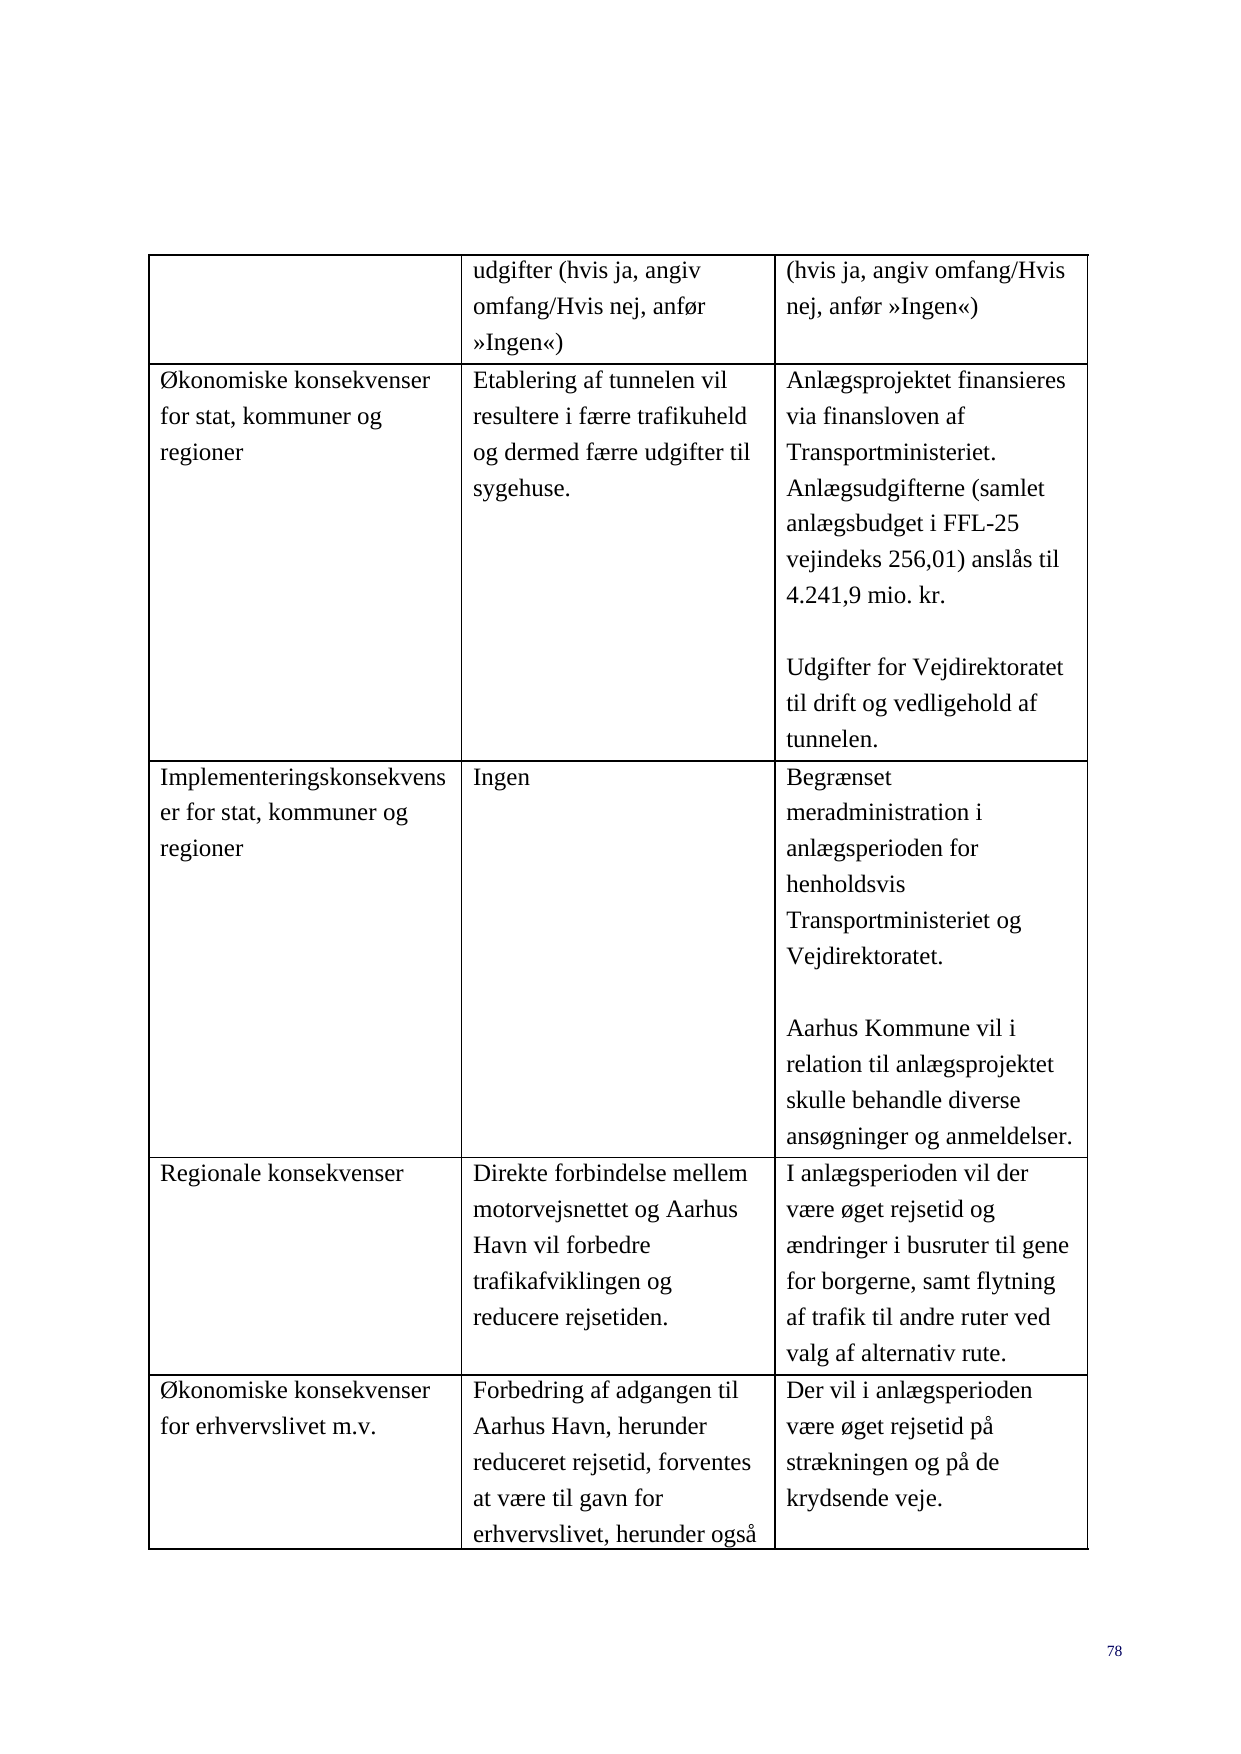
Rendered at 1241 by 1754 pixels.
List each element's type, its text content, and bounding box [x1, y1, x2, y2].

table_cell Begrænset meradministration i anlægsperioden for henholdsvis Transportministeriet og Vejdirektoratet. Aarhus Kommune vil i relation til anlægsprojektet skulle behandle diverse ansøgninger og anmeldelser. [776, 762, 1087, 1157]
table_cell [150, 1376, 461, 1548]
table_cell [462, 1376, 774, 1548]
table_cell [776, 1376, 1087, 1548]
table_cell Etablering af tunnelen vil resultere i færre trafikuheld og dermed færre udgifter til sygehuse. [462, 365, 774, 760]
table_header [150, 256, 461, 363]
table_cell Regionale konsekvenser [150, 1158, 461, 1374]
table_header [776, 256, 1087, 363]
table_cell Ingen [462, 762, 774, 1157]
table_cell Direkte forbindelse mellem motorvejsnettet og Aarhus Havn vil forbedre trafikafviklingen og reducere rejsetiden. [462, 1158, 774, 1374]
table_cell Anlægsprojektet finansieres via finansloven af Transportministeriet. Anlægsudgifterne (samlet anlægsbudget i FFL-25 vejindeks 256,01) anslås til 4.241,9 mio. kr. Udgifter for Vejdirektoratet til drift og vedligehold af tunnelen. [776, 365, 1087, 760]
table_cell I anlægsperioden vil der være øget rejsetid og ændringer i busruter til gene for borgerne, samt flytning af trafik til andre ruter ved valg af alternativ rute. [776, 1158, 1087, 1374]
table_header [462, 256, 774, 363]
table_cell Økonomiske konsekvenser for stat, kommuner og regioner [150, 365, 461, 760]
table_cell Implementeringskonsekvenser for stat, kommuner og regioner [150, 762, 461, 1157]
